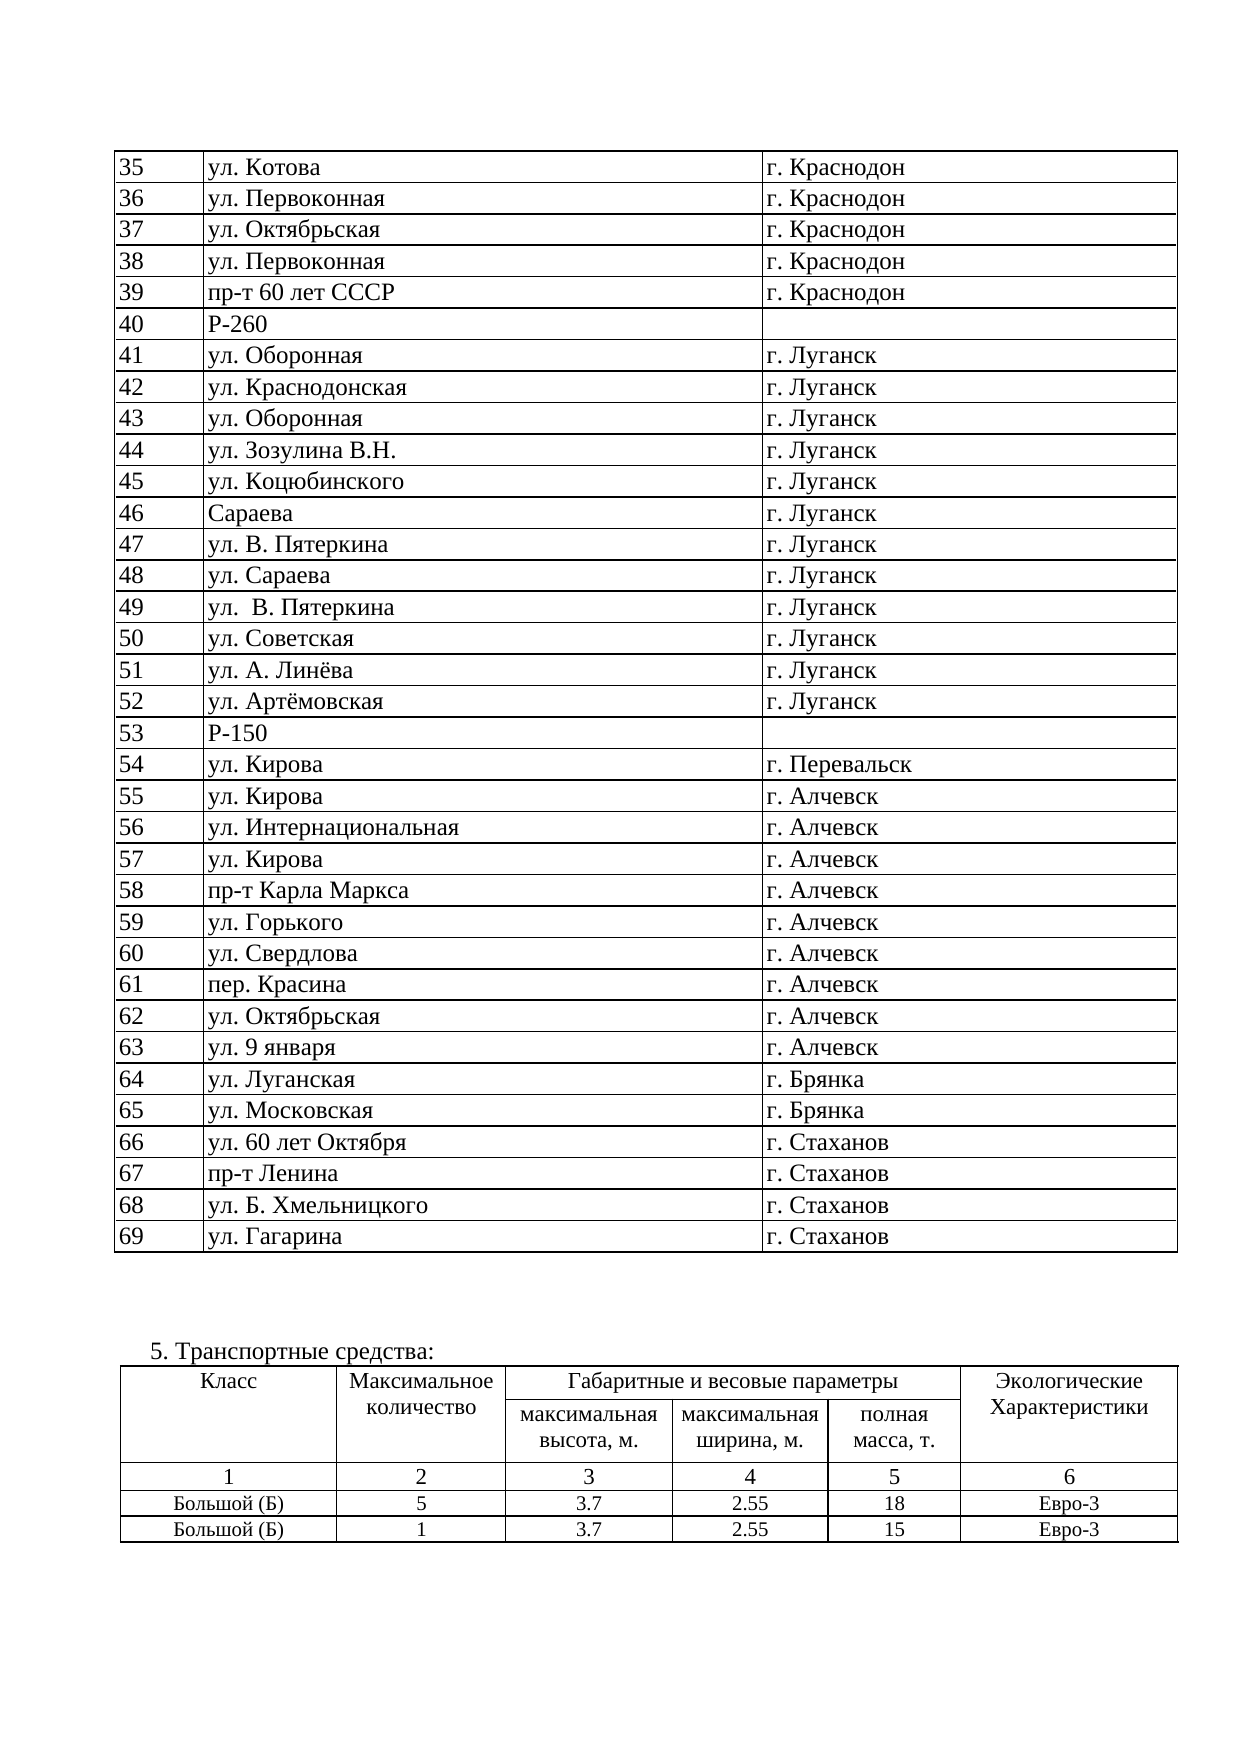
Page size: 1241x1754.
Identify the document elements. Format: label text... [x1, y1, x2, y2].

table_cell ул. Московская [204, 1095, 762, 1125]
table_cell [763, 307, 1177, 339]
table_cell г. Алчевск [763, 1031, 1177, 1062]
table_cell 5 [829, 1463, 960, 1490]
table_cell г. Алчевск [763, 779, 1177, 811]
table_cell Большой (Б) [121, 1517, 336, 1541]
table_cell Евро-3 [961, 1517, 1177, 1541]
table_cell 56 [115, 812, 203, 842]
table_cell 51 [115, 654, 203, 685]
table_cell г. Алчевск [763, 936, 1177, 968]
table_cell 43 [115, 403, 203, 433]
table_cell Сараева [204, 498, 762, 527]
table_cell г. Стаханов [763, 1157, 1177, 1188]
table_cell г. Алчевск [763, 905, 1177, 936]
table_cell г. Алчевск [763, 842, 1177, 873]
table_cell ул. Краснодонская [204, 372, 762, 402]
table_cell максимальная ширина, м. [673, 1400, 827, 1462]
table_cell 41 [115, 340, 203, 370]
table_cell максимальная высота, м. [506, 1400, 672, 1462]
table_cell г. Луганск [763, 433, 1177, 464]
table_cell 66 [115, 1126, 203, 1157]
table_cell 63 [115, 1032, 203, 1062]
table_header Габаритные и весовые параметры [506, 1367, 960, 1398]
table_cell г. Алчевск [763, 968, 1177, 999]
table_cell г. Луганск [763, 622, 1177, 653]
table_cell г. Луганск [763, 370, 1177, 402]
table_cell г. Луганск [763, 685, 1177, 716]
table_cell ул. Б. Хмельницкого [204, 1190, 762, 1219]
table_cell 58 [115, 875, 203, 905]
table_cell 36 [115, 183, 203, 213]
table_cell ул. Интернациональная [204, 812, 762, 842]
table_cell 2.55 [673, 1517, 827, 1541]
table_cell г. Краснодон [763, 244, 1177, 276]
table_cell Большой (Б) [121, 1491, 336, 1515]
table_cell г. Луганск [763, 402, 1177, 433]
table_cell 2.55 [673, 1491, 827, 1515]
table_cell г. Краснодон [763, 276, 1177, 307]
table_cell ул. Коцюбинского [204, 466, 762, 496]
table_cell г. Луганск [763, 590, 1177, 622]
table_cell 67 [115, 1158, 203, 1188]
table_cell пр-т 60 лет СССР [204, 277, 762, 307]
table_cell г. Брянка [763, 1094, 1177, 1125]
table_cell 3 [506, 1463, 672, 1490]
table_cell 55 [115, 780, 203, 811]
table_cell ул. Советская [204, 623, 762, 653]
table_cell г. Брянка [763, 1062, 1177, 1094]
table_cell 53 [115, 717, 203, 748]
table_cell г. Стаханов [763, 1125, 1177, 1157]
table_cell ул. В. Пятеркина [204, 592, 762, 622]
table_cell 44 [115, 434, 203, 464]
table_cell г. Луганск [763, 559, 1177, 590]
table_cell г. Краснодон [763, 213, 1177, 244]
table_cell г. Луганск [763, 653, 1177, 685]
table_cell ул. А. Линёва [204, 655, 762, 685]
table_cell пр-т Карла Маркса [204, 875, 762, 905]
table_cell 38 [115, 245, 203, 276]
table_cell 4 [673, 1463, 827, 1490]
table_cell 69 [115, 1221, 203, 1251]
table_cell 37 [115, 214, 203, 244]
table_cell ул. Кирова [204, 844, 762, 873]
table_cell 2 [337, 1463, 505, 1490]
table_cell г. Стаханов [763, 1220, 1177, 1251]
table_cell 1 [121, 1463, 336, 1490]
table_cell г. Краснодон [763, 152, 1177, 181]
table_cell ул. Октябрьская [204, 1001, 762, 1031]
table_cell 50 [115, 623, 203, 653]
table_cell 39 [115, 277, 203, 307]
table_cell ул. Оборонная [204, 340, 762, 370]
table_cell ул. 9 января [204, 1032, 762, 1062]
table_cell 65 [115, 1095, 203, 1125]
table_cell ул. 60 лет Октября [204, 1127, 762, 1157]
table_cell 60 [115, 938, 203, 968]
table_cell 46 [115, 497, 203, 527]
table_cell г. Луганск [763, 339, 1177, 370]
table_cell 64 [115, 1063, 203, 1094]
table_cell ул. Первоконная [204, 183, 762, 213]
table_cell Р-260 [204, 309, 762, 339]
table_cell г. Алчевск [763, 874, 1177, 905]
table_cell г. Алчевск [763, 811, 1177, 842]
table_cell 62 [115, 1000, 203, 1031]
table_cell 6 [961, 1463, 1177, 1490]
table_cell ул. Сараева [204, 561, 762, 590]
table_cell Евро-3 [961, 1491, 1177, 1515]
table_cell ул. Гагарина [204, 1221, 762, 1251]
table_cell 35 [115, 152, 203, 181]
table_cell 68 [115, 1189, 203, 1219]
table_cell 42 [115, 371, 203, 402]
table_cell г. Алчевск [763, 999, 1177, 1031]
table_cell пр-т Ленина [204, 1158, 762, 1188]
table_cell ул. Свердлова [204, 938, 762, 968]
table_cell ул. Котова [204, 152, 762, 181]
table_cell г. Луганск [763, 465, 1177, 496]
text 5. Транспортные средства: [150, 1336, 1090, 1365]
table_cell ул. Горького [204, 907, 762, 936]
table_cell 5 [337, 1491, 505, 1515]
table_cell ул. Кирова [204, 749, 762, 779]
table_cell 47 [115, 529, 203, 559]
table_cell г. Перевальск [763, 748, 1177, 779]
table_cell ул. Оборонная [204, 403, 762, 433]
table_cell г. Луганск [763, 528, 1177, 559]
table_cell 15 [829, 1517, 960, 1541]
table_cell 1 [337, 1517, 505, 1541]
table_cell Р-150 [204, 718, 762, 748]
table_cell 3.7 [506, 1491, 672, 1515]
table_header Экологические Характеристики [961, 1367, 1177, 1462]
table_cell 61 [115, 969, 203, 999]
table_cell [763, 716, 1177, 748]
table_cell г. Стаханов [763, 1188, 1177, 1219]
table_cell ул. Кирова [204, 781, 762, 811]
table_cell 3.7 [506, 1517, 672, 1541]
table_cell 49 [115, 591, 203, 622]
table_cell 52 [115, 686, 203, 716]
table_cell 59 [115, 906, 203, 936]
table_cell 57 [115, 843, 203, 873]
table_cell ул. Артёмовская [204, 686, 762, 716]
table_header Максимальное количество [337, 1367, 505, 1462]
table_cell 54 [115, 749, 203, 779]
table_cell г. Луганск [763, 496, 1177, 527]
table_cell 45 [115, 466, 203, 496]
table_header Класс [121, 1367, 336, 1462]
table_cell полная масса, т. [829, 1400, 960, 1462]
table_cell ул. Зозулина В.Н. [204, 435, 762, 464]
table_cell г. Краснодон [763, 181, 1177, 213]
table_cell ул. Октябрьская [204, 215, 762, 244]
table_cell 18 [829, 1491, 960, 1515]
table_cell 40 [115, 308, 203, 339]
table_cell 48 [115, 560, 203, 590]
table_cell пер. Красина [204, 970, 762, 999]
table_cell ул. Луганская [204, 1064, 762, 1094]
table_cell ул. Первоконная [204, 246, 762, 276]
table_cell ул. В. Пятеркина [204, 529, 762, 559]
